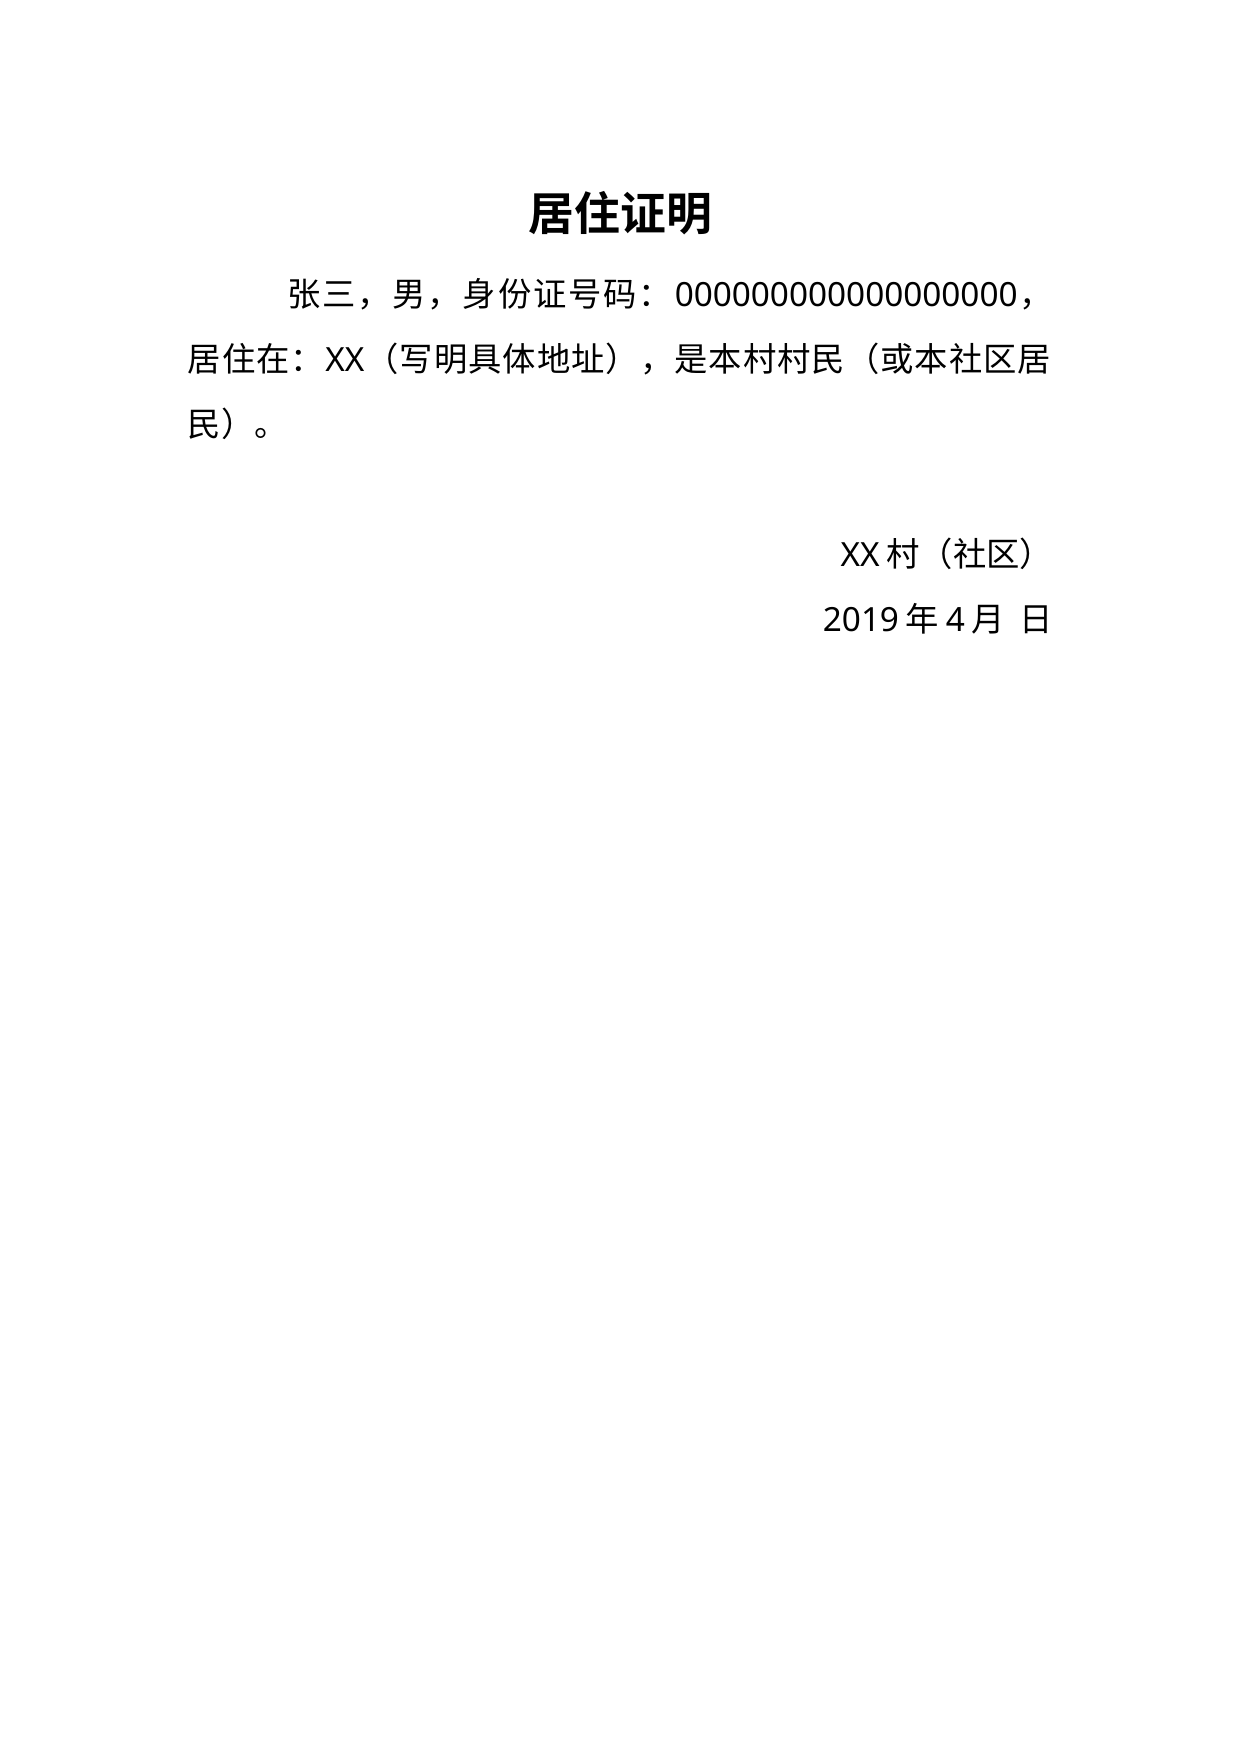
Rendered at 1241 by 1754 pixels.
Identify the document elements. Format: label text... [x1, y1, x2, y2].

text XX村（社区） [187, 519, 1053, 584]
text 2019年4月 日 [187, 584, 1053, 649]
text 张三，男，身份证号码：000000000000000000，居住在：XX（写明具体地址），是本村村民（或本社区居民）。 [187, 259, 1053, 454]
text 居住证明 [187, 162, 1053, 259]
